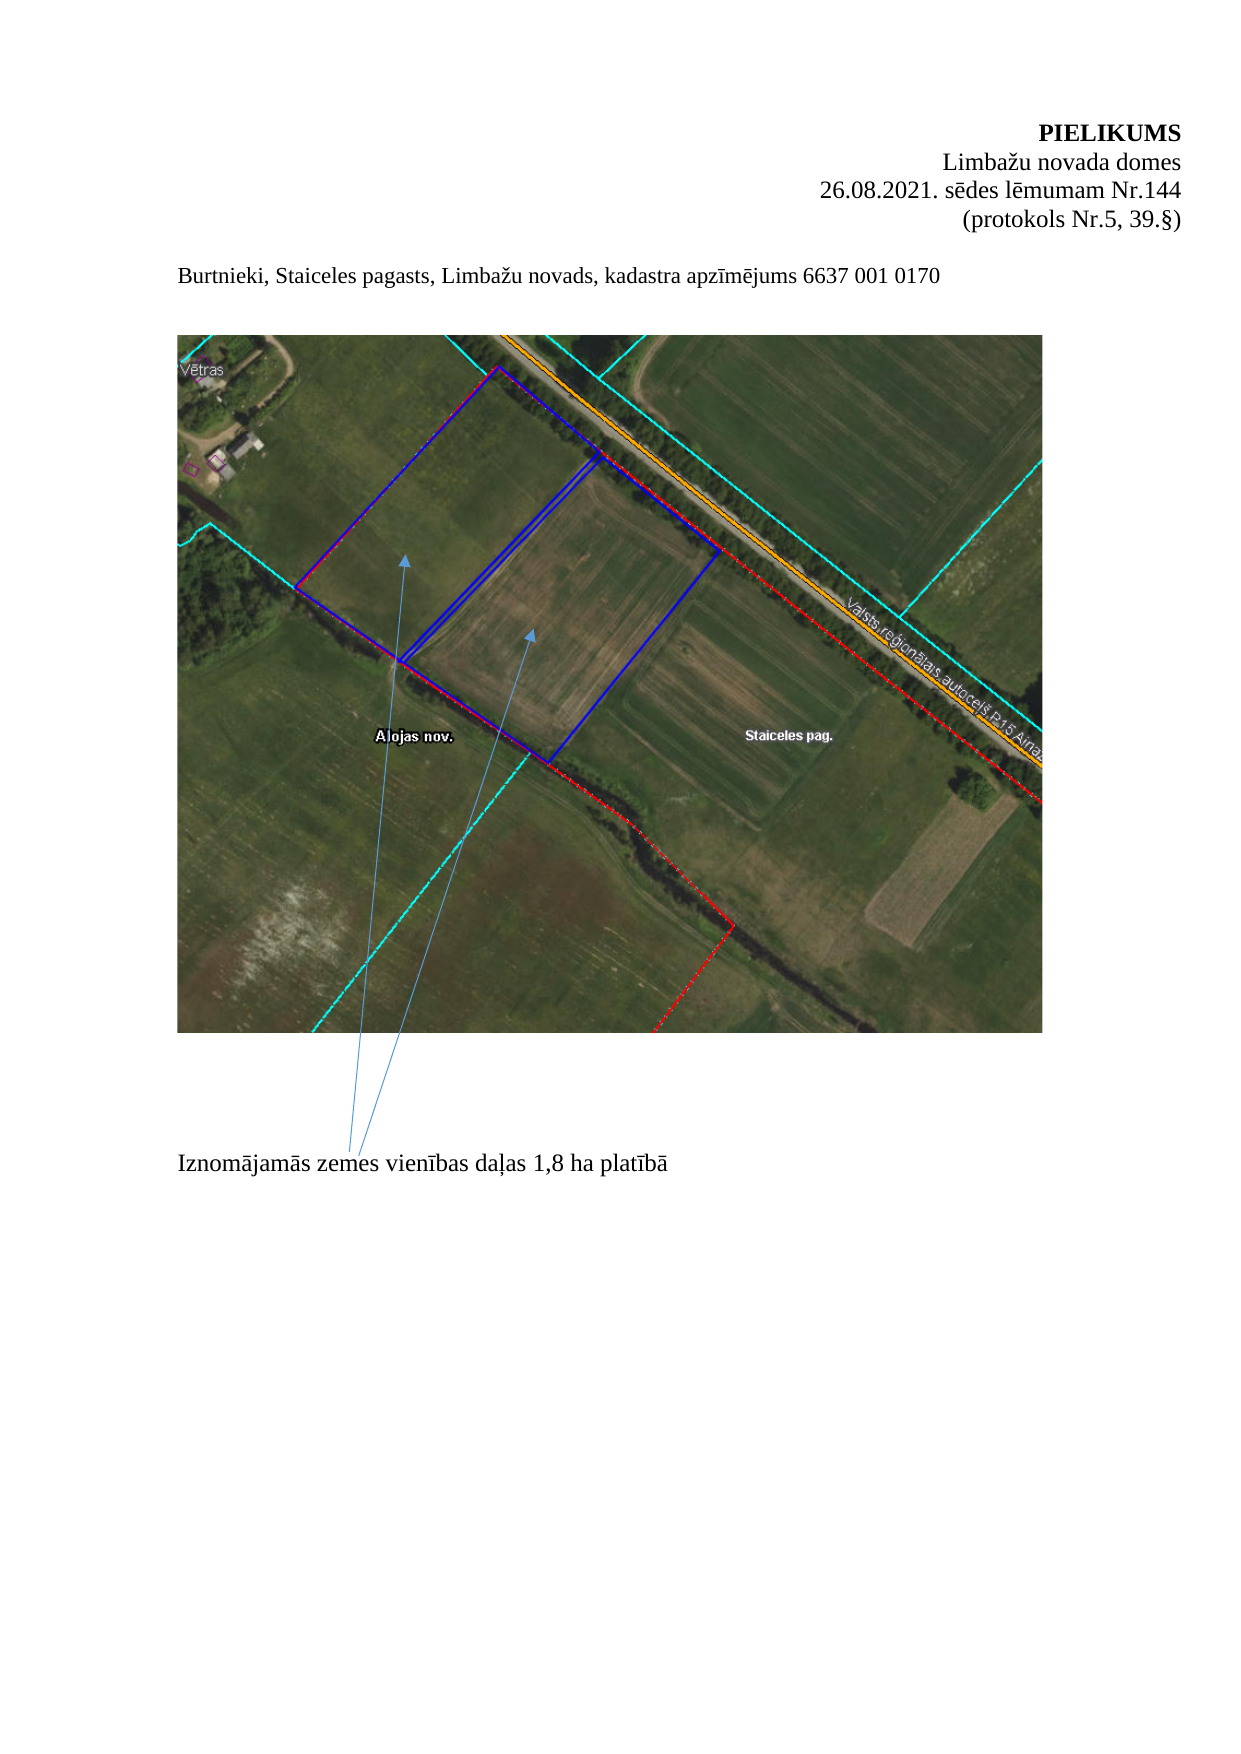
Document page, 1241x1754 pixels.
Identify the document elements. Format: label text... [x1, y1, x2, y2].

text (protokols Nr.5, 39.§) [177, 204, 1181, 233]
text PIELIKUMS [177, 118, 1181, 147]
text Iznomājamās zemes vienības daļas 1,8 ha platībā [177, 1148, 1181, 1177]
text 26.08.2021. sēdes lēmumam Nr.144 [177, 176, 1181, 204]
text Burtnieki, Staiceles pagasts, Limbažu novads, kadastra apzīmējums 6637 001 0170 [177, 262, 1181, 288]
picture [177, 335, 1043, 1033]
text Limbažu novada domes [177, 147, 1181, 176]
